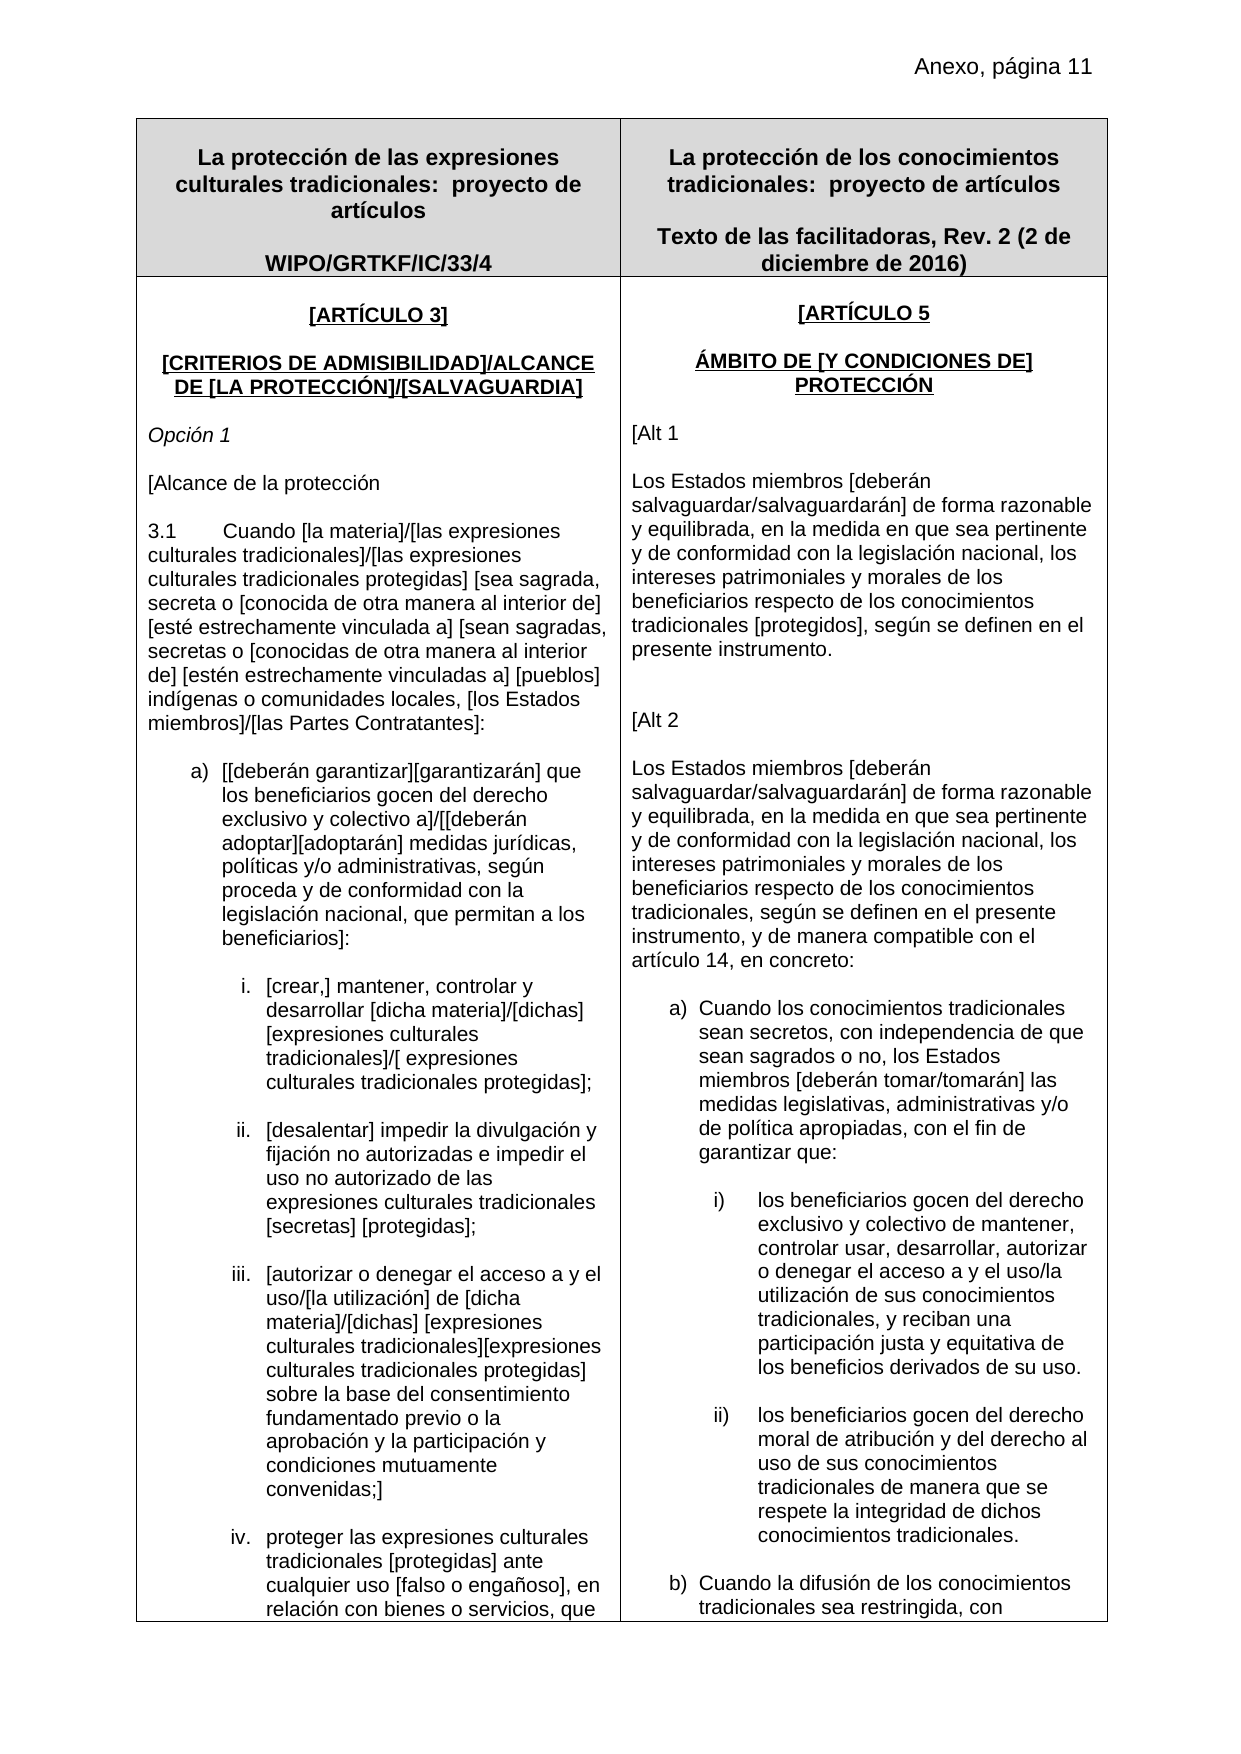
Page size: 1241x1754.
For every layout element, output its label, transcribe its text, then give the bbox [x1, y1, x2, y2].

table_header La protección de los conocimientos tradicionales: proyecto de artículos Texto de las facilitadoras, Rev. 2 (2 de diciembre de 2016) [621, 119, 1107, 276]
table_header La protección de las expresiones culturales tradicionales: proyecto de artículos WIPO/GRTKF/IC/33/4 [137, 119, 620, 276]
